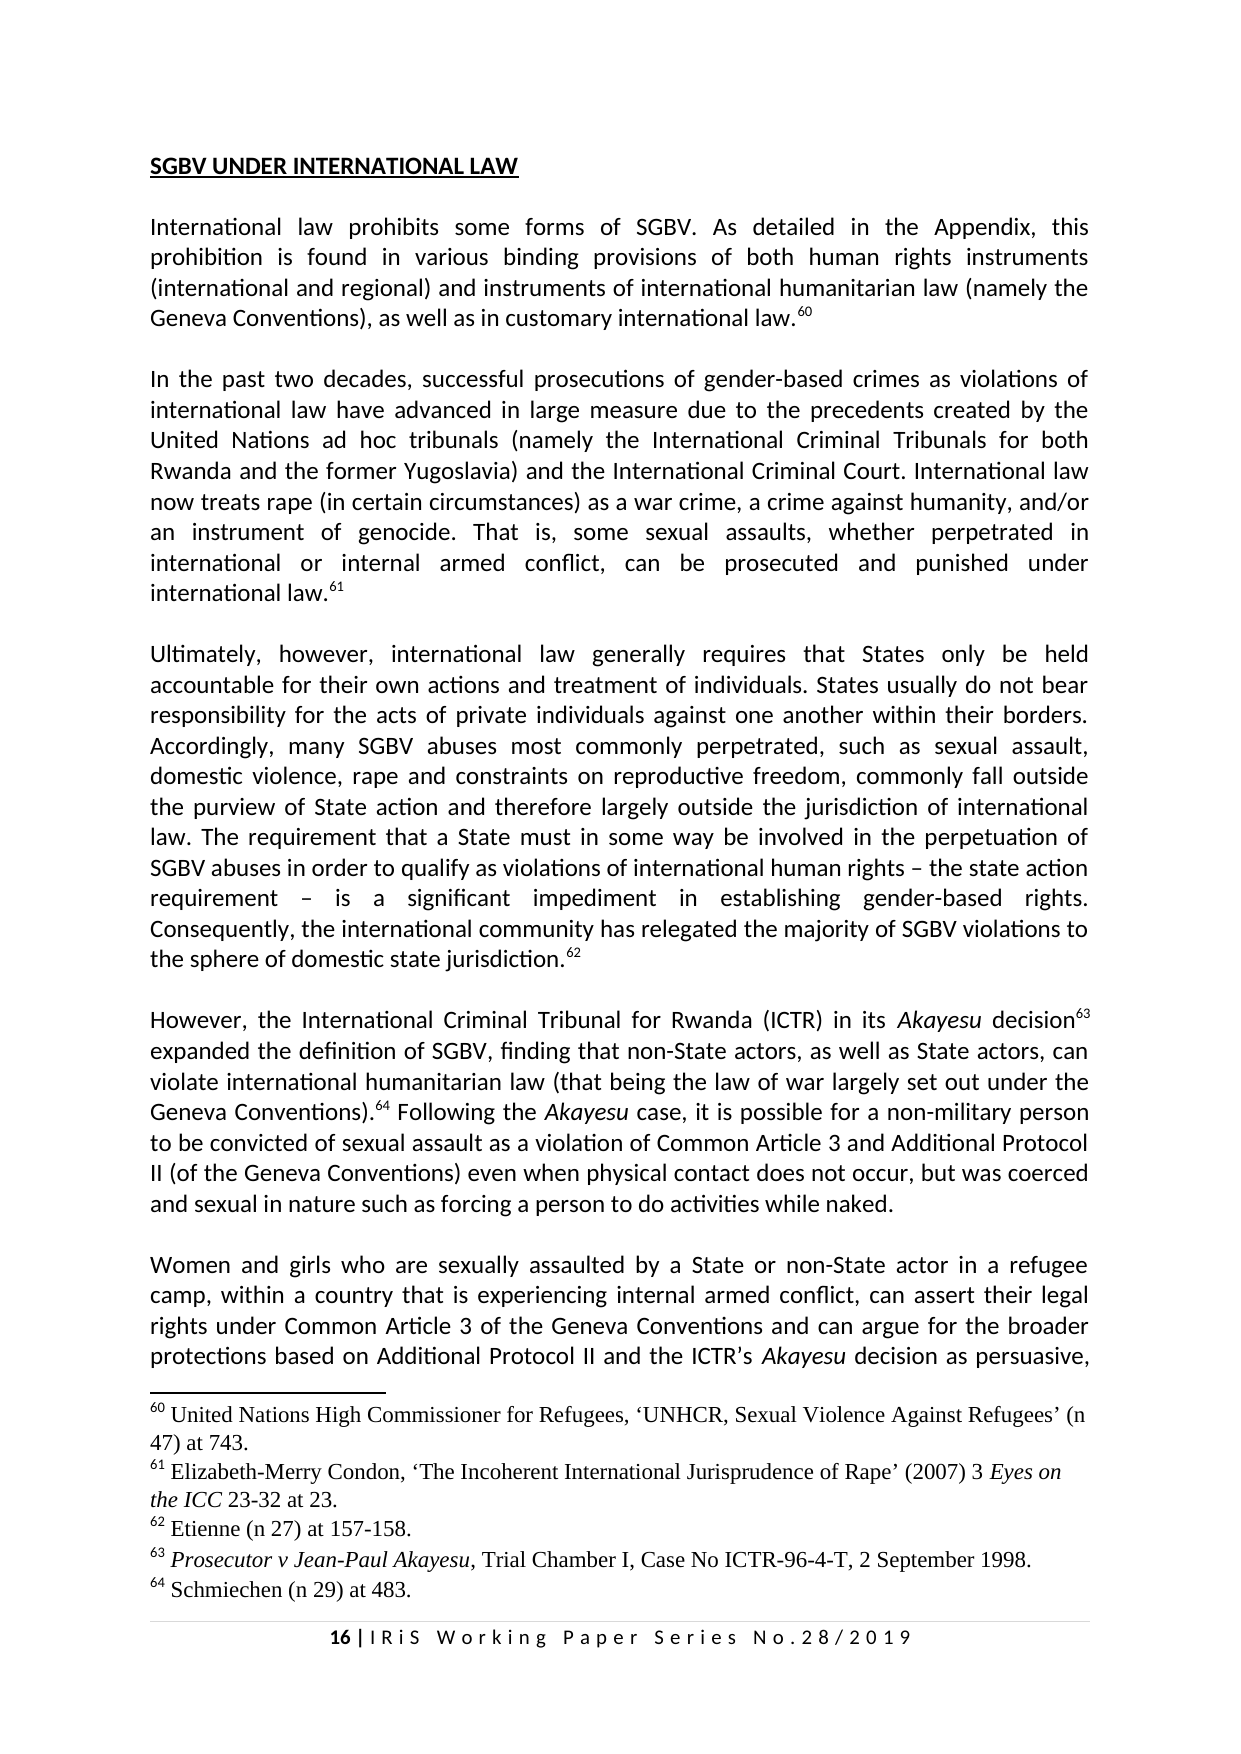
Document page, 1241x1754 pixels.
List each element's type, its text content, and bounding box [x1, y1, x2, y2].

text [150, 1249, 1090, 1371]
text In the past two decades, successful prosecutions of gender-based crimes as violations of international law have advanced in large measure due to the precedents created by the United Nations ad hoc tribunals (namely the International Criminal Tribunals for both Rwanda and the former Yugoslavia) and the International Criminal Court. International law now treats rape (in certain circumstances) as a war crime, a crime against humanity, and/or an instrument of genocide. That is, some sexual assaults, whether perpetrated in international or internal armed conflict, can be prosecuted and punished under international law. [150, 364, 1090, 608]
text However, the International Criminal Tribunal for Rwanda (ICTR) in its Akayesu decision expanded the definition of SGBV, finding that non-State actors, as well as State actors, can violate international humanitarian law (that being the law of war largely set out under the Geneva Conventions). Following the Akayesu case, it is possible for a non-military person to be convicted of sexual assault as a violation of Common Article 3 and Additional Protocol II (of the Geneva Conventions) even when physical contact does not occur, but was coerced and sexual in nature such as forcing a person to do activities while naked. [150, 1004, 1090, 1218]
text Ultimately, however, international law generally requires that States only be held accountable for their own actions and treatment of individuals. States usually do not bear responsibility for the acts of private individuals against one another within their borders. Accordingly, many SGBV abuses most commonly perpetrated, such as sexual assault, domestic violence, rape and constraints on reproductive freedom, commonly fall outside the purview of State action and therefore largely outside the jurisdiction of international law. The requirement that a State must in some way be involved in the perpetuation of SGBV abuses in order to qualify as violations of international human rights – the state action requirement – is a significant impediment in establishing gender-based rights. Consequently, the international community has relegated the majority of SGBV violations to the sphere of domestic state jurisdiction. [150, 638, 1090, 974]
text International law prohibits some forms of SGBV. As detailed in the Appendix, this prohibition is found in various binding provisions of both human rights instruments (international and regional) and instruments of international humanitarian law (namely the Geneva Conventions), as well as in customary international law. [150, 211, 1090, 333]
text SGBV UNDER INTERNATIONAL LAW [150, 150, 1090, 181]
